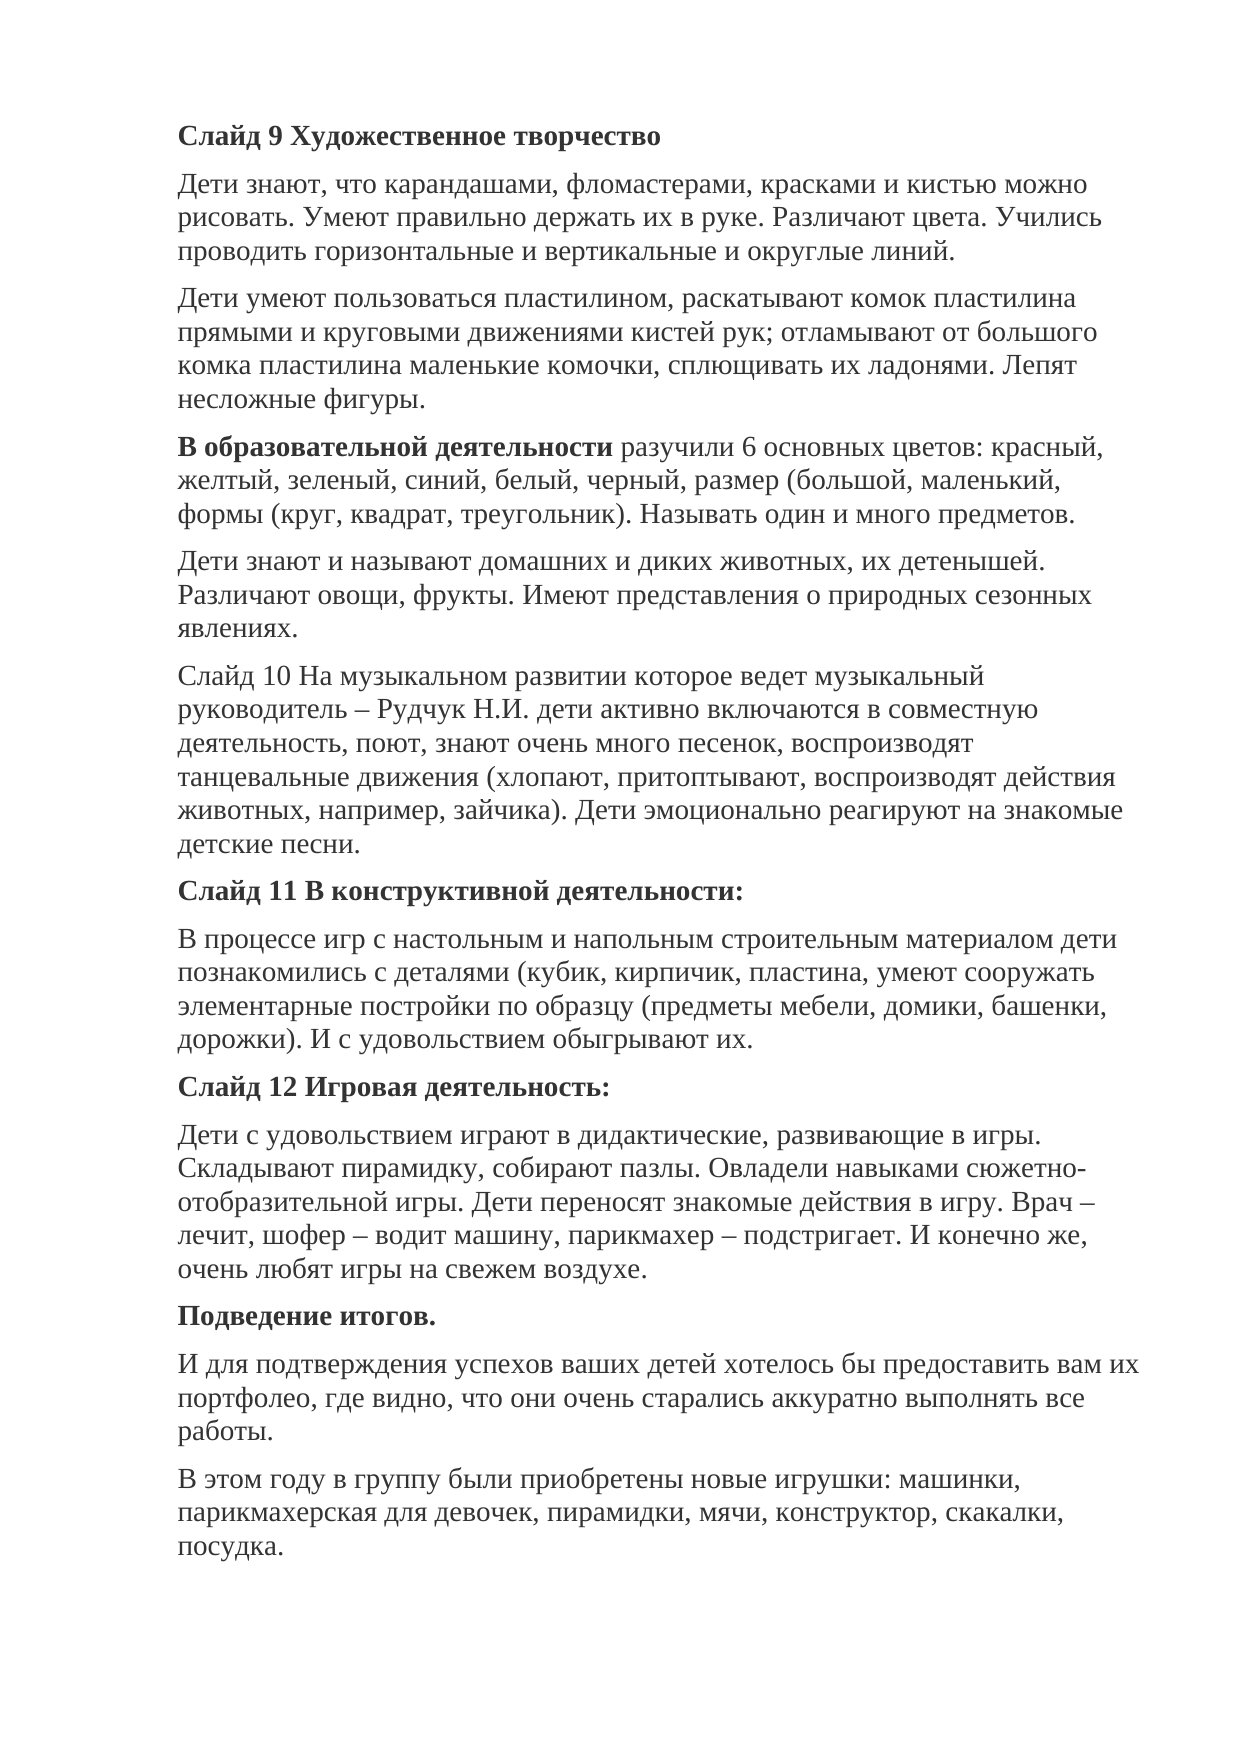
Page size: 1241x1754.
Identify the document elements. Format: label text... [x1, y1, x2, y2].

text Дети знают и называют домашних и диких животных, их детенышей. Различают овощи, фрукты. Имеют представления о природных сезонных явлениях. [177, 543, 1152, 644]
text Подведение итогов. [177, 1298, 1152, 1332]
text Дети знают, что карандашами, фломастерами, красками и кистью можно рисовать. Умеют правильно держать их в руке. Различают цвета. Учились проводить горизонтальные и вертикальные и округлые линий. [177, 166, 1152, 266]
text И для подтверждения успехов ваших детей хотелось бы предоставить вам их портфолео, где видно, что они очень старались аккуратно выполнять все работы. [177, 1346, 1152, 1447]
text В образовательной деятельности разучили 6 основных цветов: красный, желтый, зеленый, синий, белый, черный, размер (большой, маленький, формы (круг, квадрат, треугольник). Называть один и много предметов. [177, 429, 1152, 529]
text В этом году в группу были приобретены новые игрушки: машинки, парикмахерская для девочек, пирамидки, мячи, конструктор, скакалки, посудка. [177, 1461, 1152, 1561]
text В процессе игр с настольным и напольным строительным материалом дети познакомились с деталями (кубик, кирпичик, пластина, умеют сооружать элементарные постройки по образцу (предметы мебели, домики, башенки, дорожки). И с удовольствием обыгрывают их. [177, 921, 1152, 1055]
text Слайд 9 Художественное творчество [177, 118, 1152, 152]
text Дети умеют пользоваться пластилином, раскатывают комок пластилина прямыми и круговыми движениями кистей рук; отламывают от большого комка пластилина маленькие комочки, сплющивать их ладонями. Лепят несложные фигуры. [177, 280, 1152, 414]
text Слайд 10 На музыкальном развитии которое ведет музыкальный руководитель – Рудчук Н.И. дети активно включаются в совместную деятельность, поют, знают очень много песенок, воспроизводят танцевальные движения (хлопают, притоптывают, воспроизводят действия животных, например, зайчика). Дети эмоционально реагируют на знакомые детские песни. [177, 658, 1152, 859]
text Дети с удовольствием играют в дидактические, развивающие в игры. Складывают пирамидку, собирают пазлы. Овладели навыками сюжетно-отобразительной игры. Дети переносят знакомые действия в игру. Врач – лечит, шофер – водит машину, парикмахер – подстригает. И конечно же, очень любят игры на свежем воздухе. [177, 1117, 1152, 1284]
text Слайд 12 Игровая деятельность: [177, 1069, 1152, 1103]
text Слайд 11 В конструктивной деятельности: [177, 873, 1152, 907]
